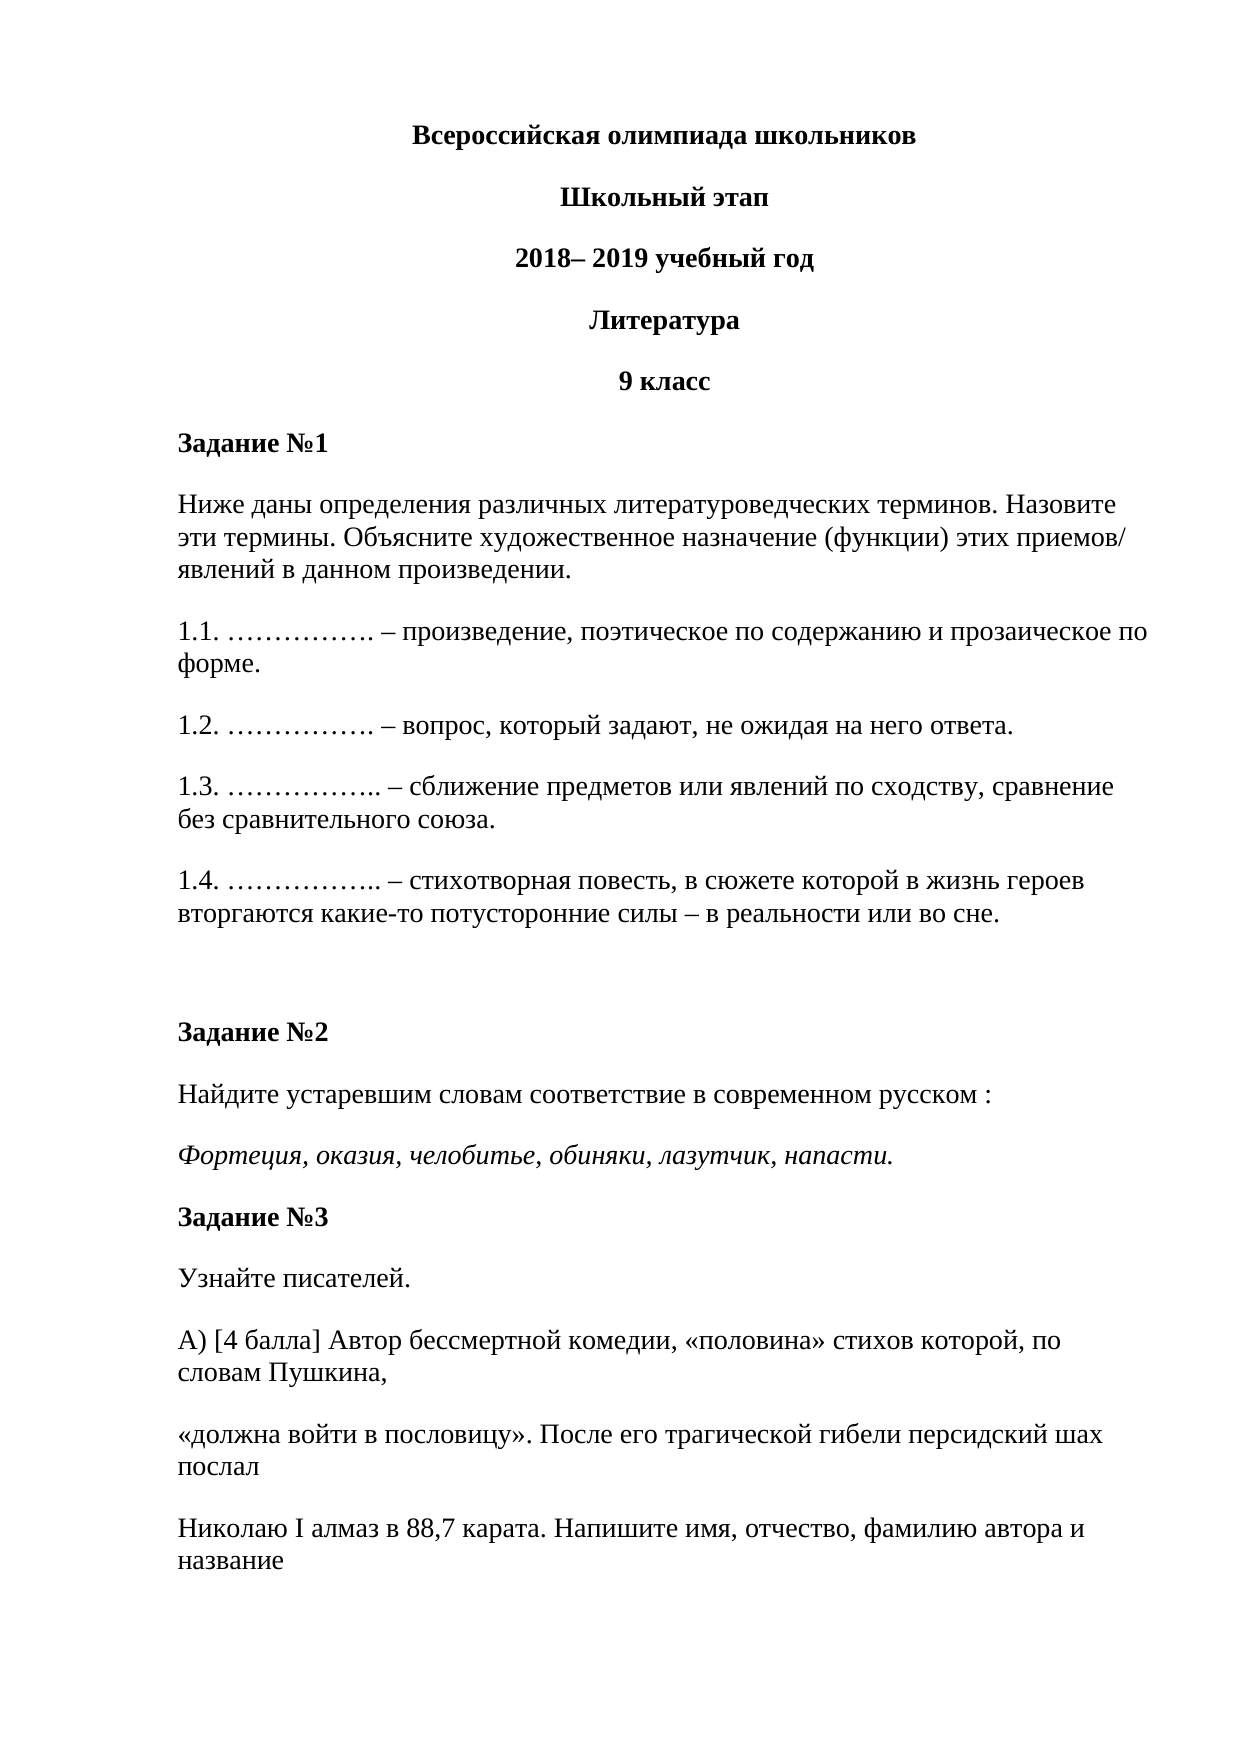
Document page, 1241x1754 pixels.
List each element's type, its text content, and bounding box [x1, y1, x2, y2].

text 1.1. ……………. – произведение, поэтическое по содержанию и прозаическое по форме. [177, 614, 1152, 679]
text Узнайте писателей. [177, 1261, 1152, 1294]
text «должна войти в пословицу». После его трагической гибели персидский шах послал [177, 1417, 1152, 1482]
text Ниже даны определения различных литературоведческих терминов. Назовите эти термины. Объясните художественное назначение (функции) этих приемов/ явлений в данном произведении. [177, 487, 1152, 585]
text Задание №2 [177, 1015, 1152, 1048]
text А) [4 балла] Автор бессмертной комедии, «половина» стихов которой, по словам Пушкина, [177, 1323, 1152, 1388]
text 2018– 2019 учебный год [177, 241, 1152, 274]
text 1.4. …………….. – стихотворная повесть, в сюжете которой в жизнь героев вторгаются какие-то потусторонние силы – в реальности или во сне. [177, 863, 1152, 928]
text Всероссийская олимпиада школьников [177, 118, 1152, 151]
text Найдите устаревшим словам соответствие в современном русском : [177, 1077, 1152, 1109]
text Задание №1 [177, 426, 1152, 458]
text Задание №3 [177, 1200, 1152, 1232]
text 9 класс [177, 364, 1152, 397]
text Литература [177, 303, 1152, 335]
text 1.2. ……………. – вопрос, который задают, не ожидая на него ответа. [177, 708, 1152, 740]
text Школьный этап [177, 180, 1152, 212]
text Николаю I алмаз в 88,7 карата. Напишите имя, отчество, фамилию автора и название [177, 1511, 1152, 1576]
text Фортеция, оказия, челобитье, обиняки, лазутчик, напасти. [177, 1138, 1152, 1171]
text 1.3. …………….. – сближение предметов или явлений по сходству, сравнение без сравнительного союза. [177, 769, 1152, 834]
